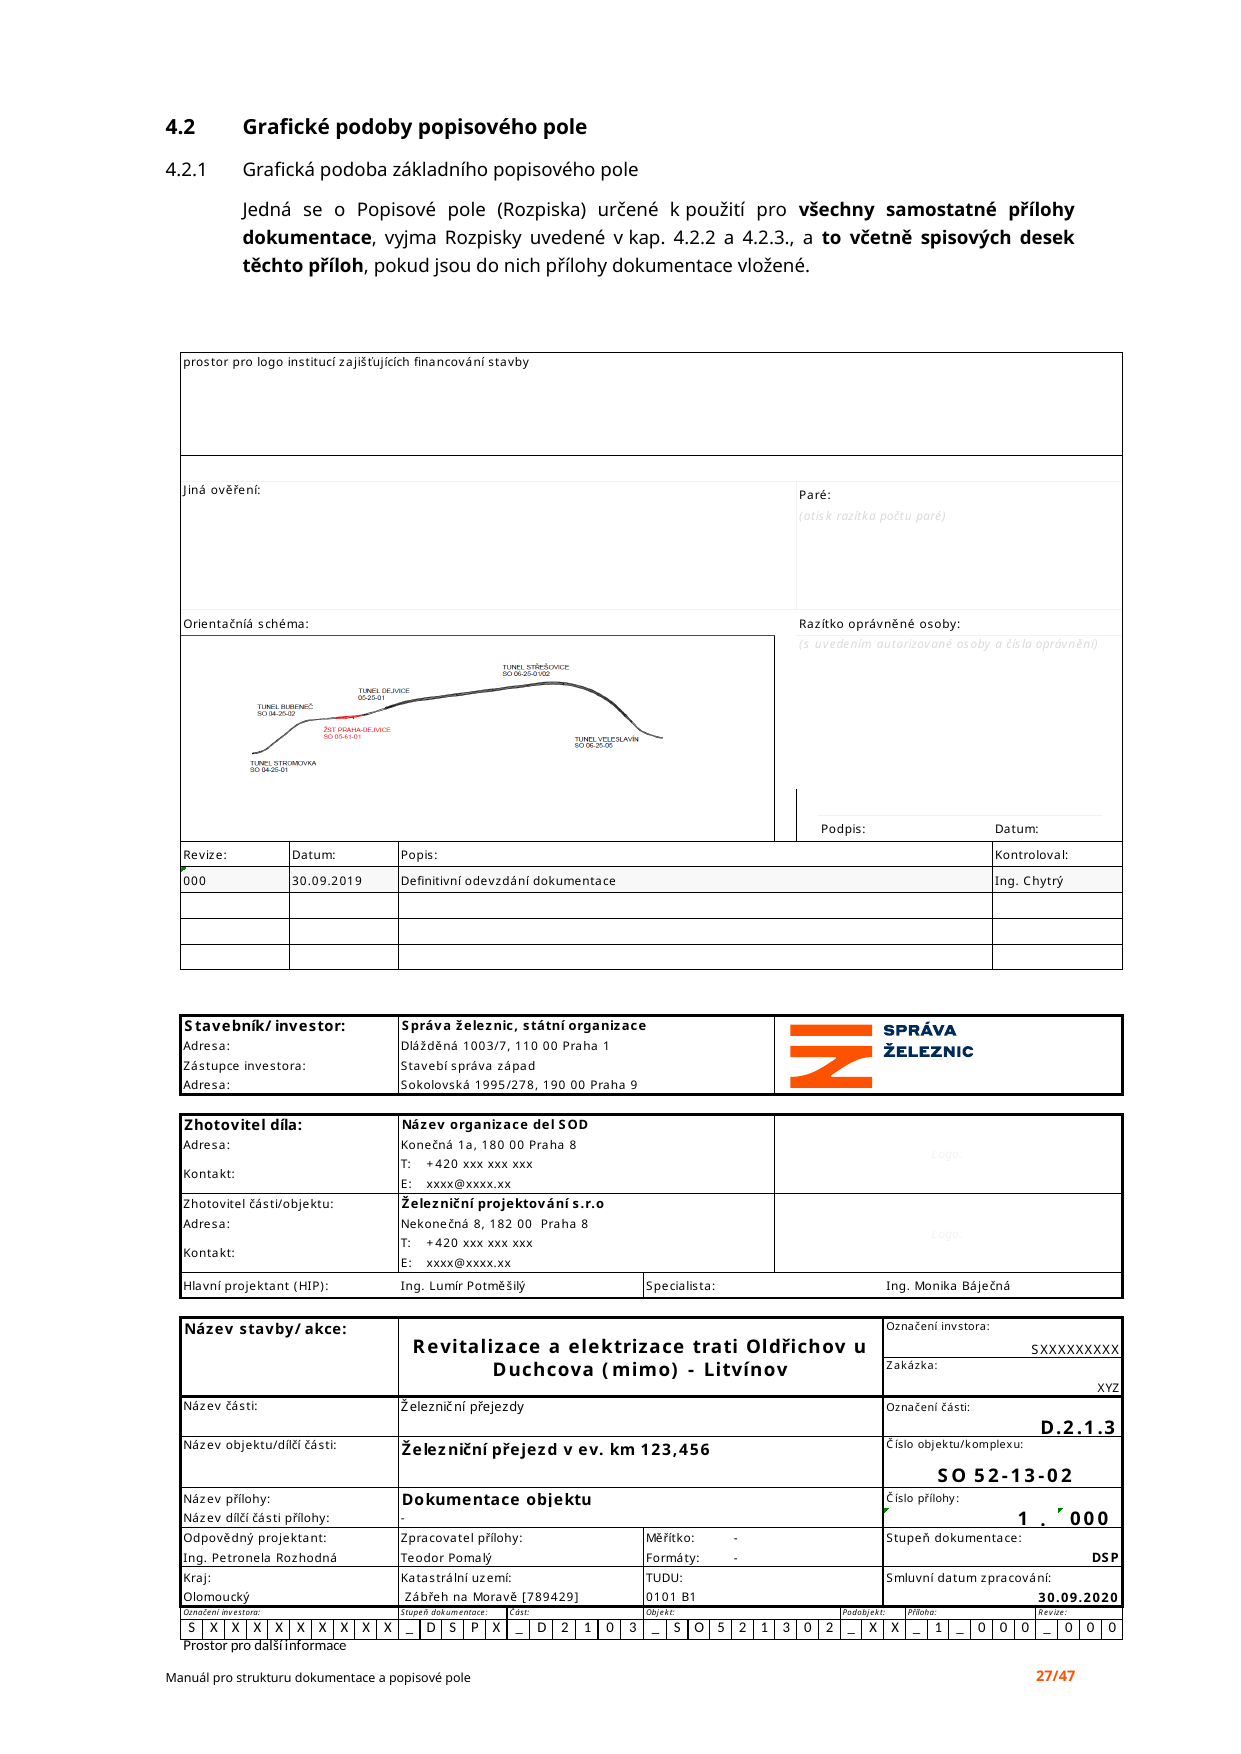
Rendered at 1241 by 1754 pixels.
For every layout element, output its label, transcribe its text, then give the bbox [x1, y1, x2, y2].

text Grafická podoba základního popisového pole [165, 156, 1075, 181]
text Grafické podoby popisového pole [165, 112, 1075, 141]
text Jedná se o Popisové pole (Rozpiska) určené k použití pro všechny samostatné přílohy dokumentace, vyjma Rozpisky uvedené v kap. 4.2.2 a 4.2.3., a to včetně spisových desek těchto příloh, pokud jsou do nich přílohy dokumentace vložené. [242, 196, 1075, 278]
